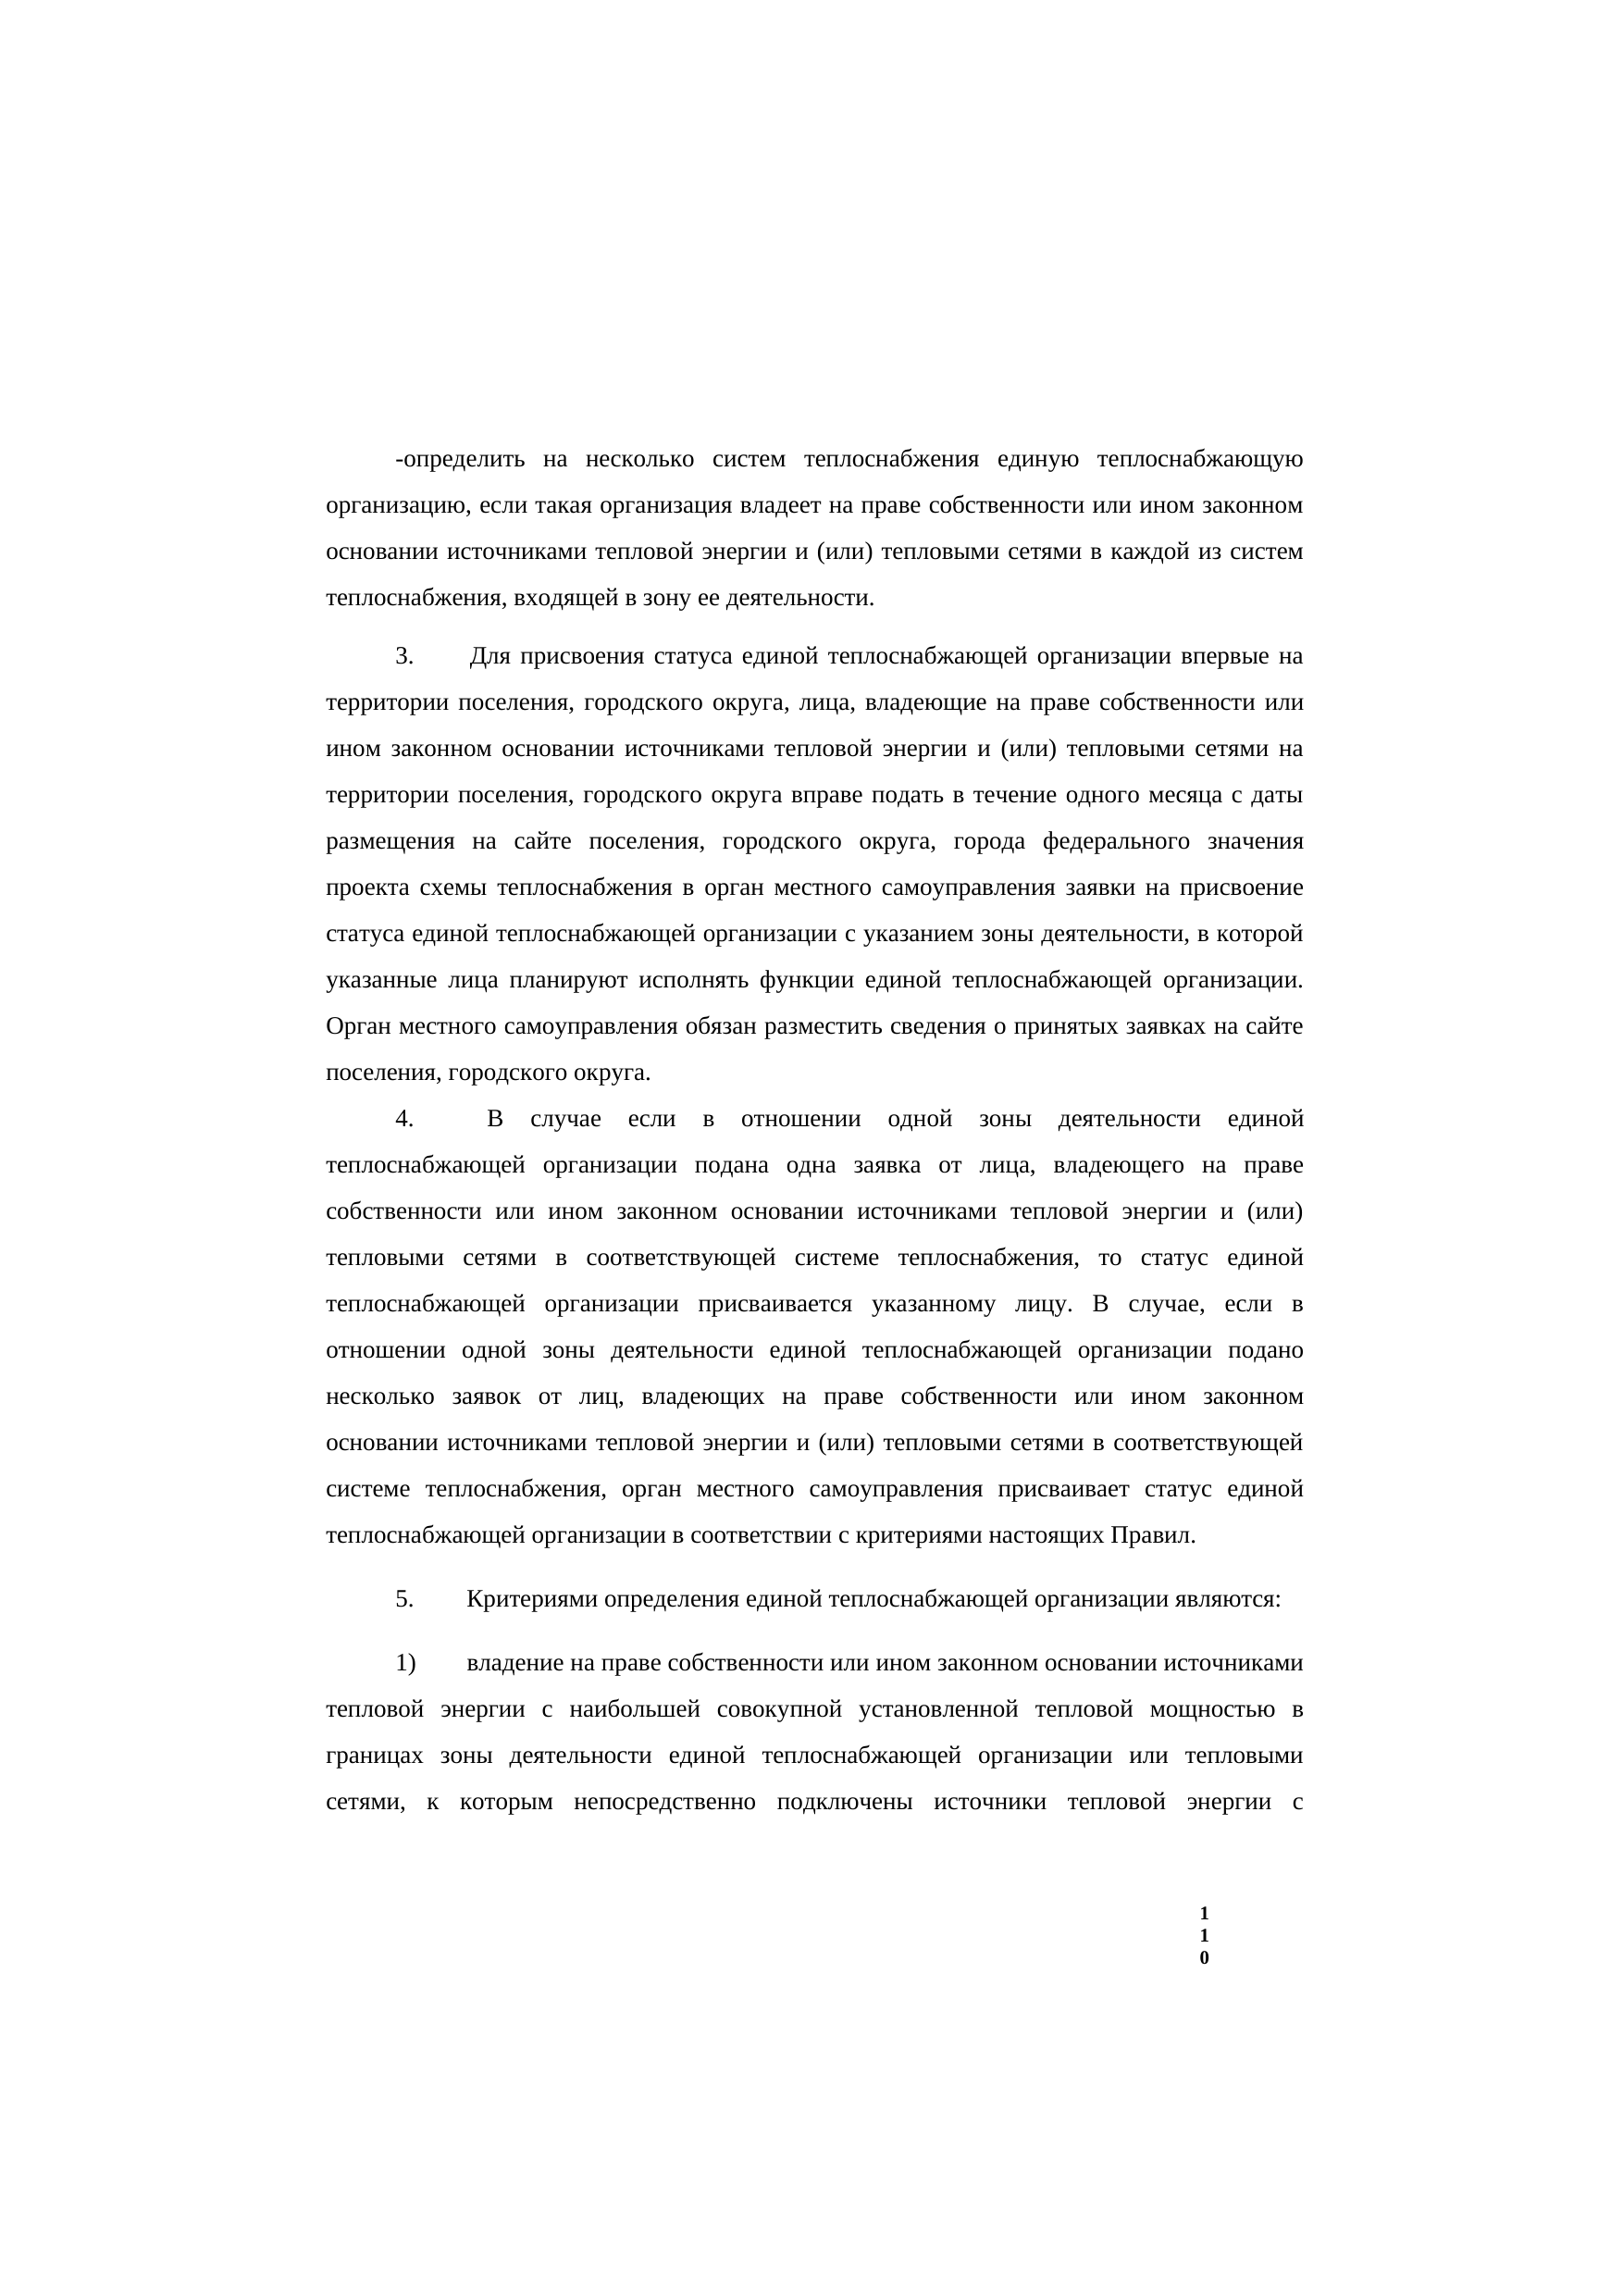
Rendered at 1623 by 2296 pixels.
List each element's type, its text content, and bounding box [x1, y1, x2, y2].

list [326, 1633, 1305, 1818]
list Критериями определения единой теплоснабжающей организации являются: [326, 1570, 1305, 1616]
text -определить на несколько систем теплоснабжения единую теплоснабжающую организацию, если такая организация владеет на праве собственности или ином законном основании источниками тепловой энергии и (или) тепловыми сетями в каждой из систем теплоснабжения, входящей в зону ее деятельности. [326, 430, 1305, 615]
list В случае если в отношении одной зоны деятельности единой теплоснабжающей организации подана одна заявка от лица, владеющего на праве собственности или ином законном основании источниками тепловой энергии и (или) тепловыми сетями в соответствующей системе теплоснабжения, то статус единой теплоснабжающей организации присваивается указанному лицу. В случае, если в отношении одной зоны деятельности единой теплоснабжающей организации подано несколько заявок от лиц, владеющих на праве собственности или ином законном основании источниками тепловой энергии и (или) тепловыми сетями в соответствующей системе теплоснабжения, орган местного самоуправления присваивает статус единой теплоснабжающей организации в соответствии с критериями настоящих Правил. [326, 1089, 1305, 1552]
list Для присвоения статуса единой теплоснабжающей организации впервые на территории поселения, городского округа, лица, владеющие на праве собственности или ином законном основании источниками тепловой энергии и (или) тепловыми сетями на территории поселения, городского округа вправе подать в течение одного месяца с даты размещения на сайте поселения, городского округа, города федерального значения проекта схемы теплоснабжения в орган местного самоуправления заявки на присвоение статуса единой теплоснабжающей организации с указанием зоны деятельности, в которой указанные лица планируют исполнять функции единой теплоснабжающей организации. Орган местного самоуправления обязан разместить сведения о принятых заявках на сайте поселения, городского округа. [326, 627, 1305, 1089]
